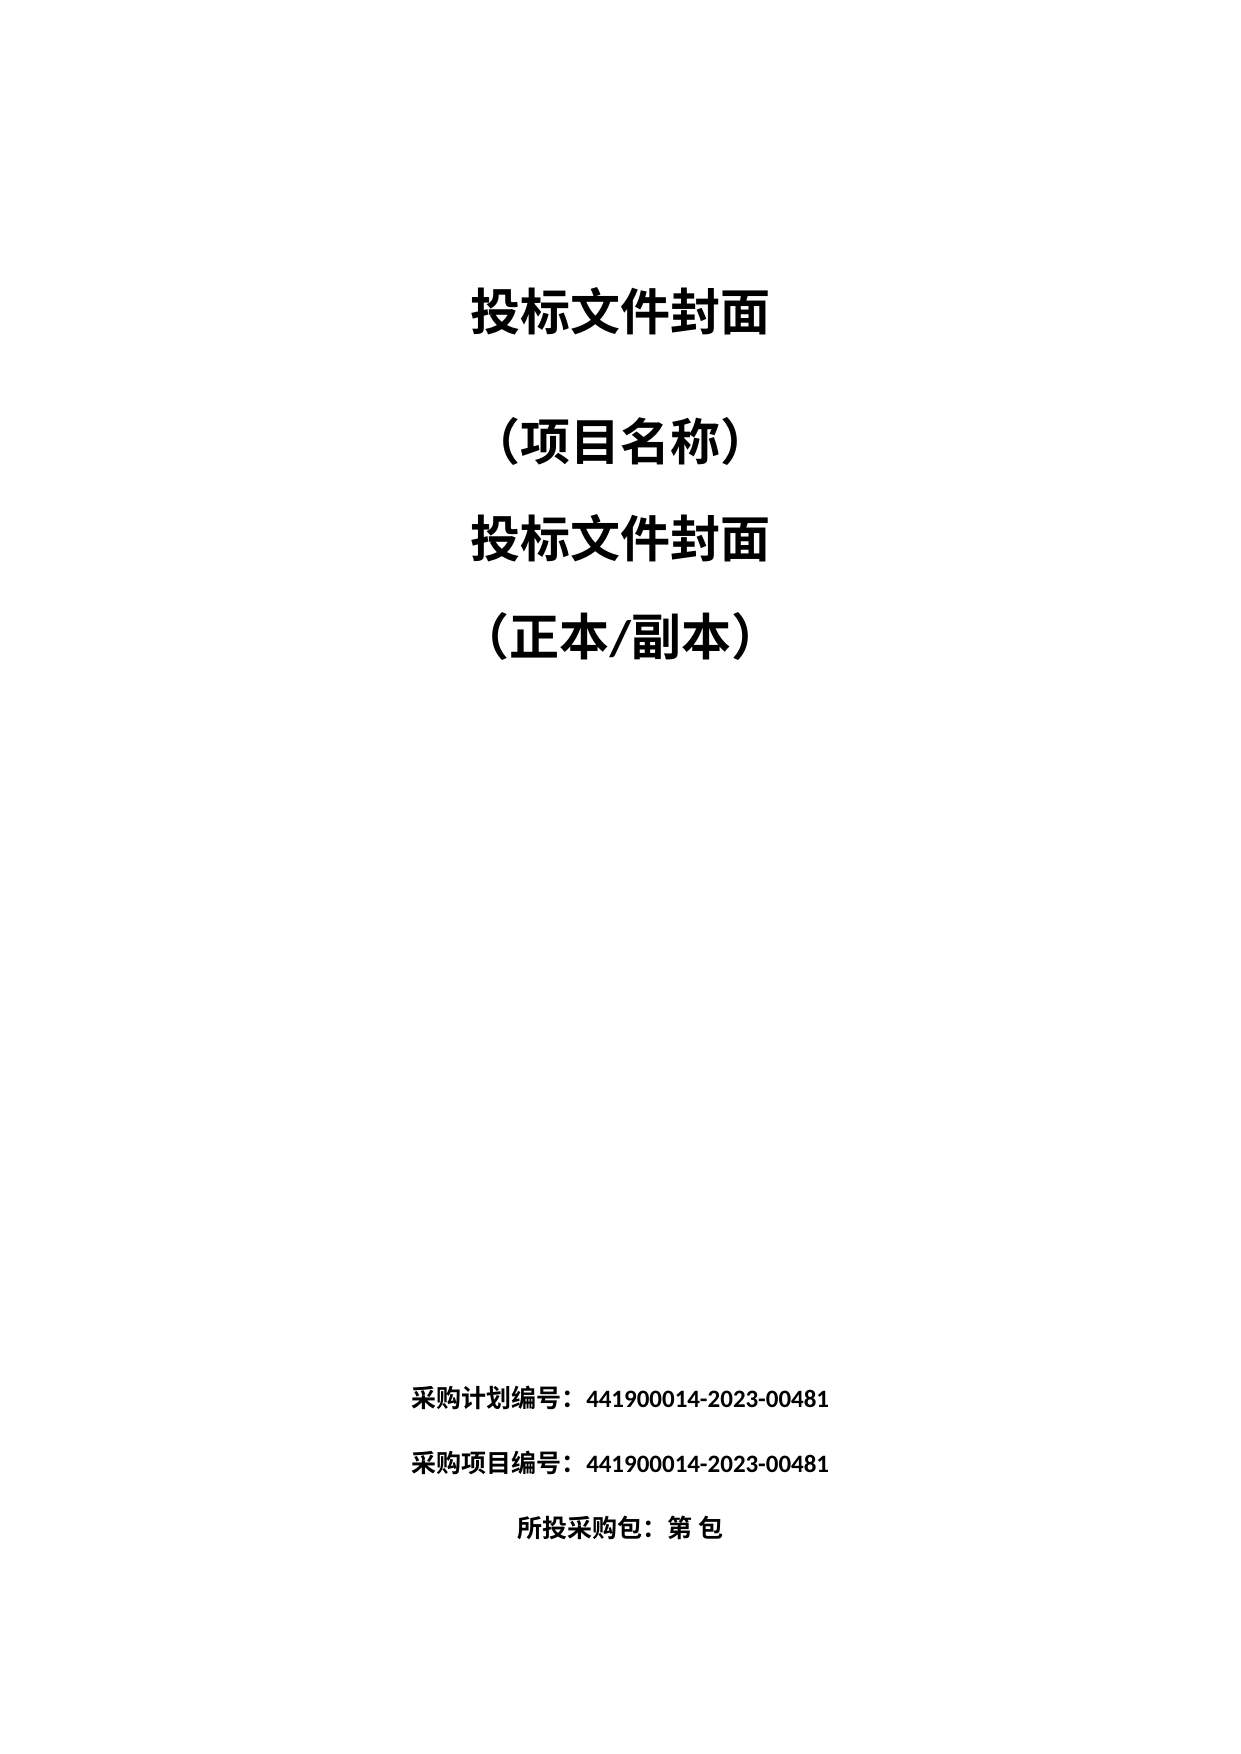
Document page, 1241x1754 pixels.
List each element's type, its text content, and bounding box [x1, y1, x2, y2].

text 投标文件封面 [187, 259, 1053, 357]
text 投标文件封面 [187, 487, 1053, 584]
text （项目名称） [187, 389, 1053, 487]
text 采购项目编号：441900014-2023-00481 [187, 1429, 1053, 1494]
text 采购计划编号：441900014-2023-00481 [187, 1364, 1053, 1429]
text 所投采购包：第 包 [187, 1494, 1053, 1559]
text （正本/副本） [187, 584, 1053, 1364]
